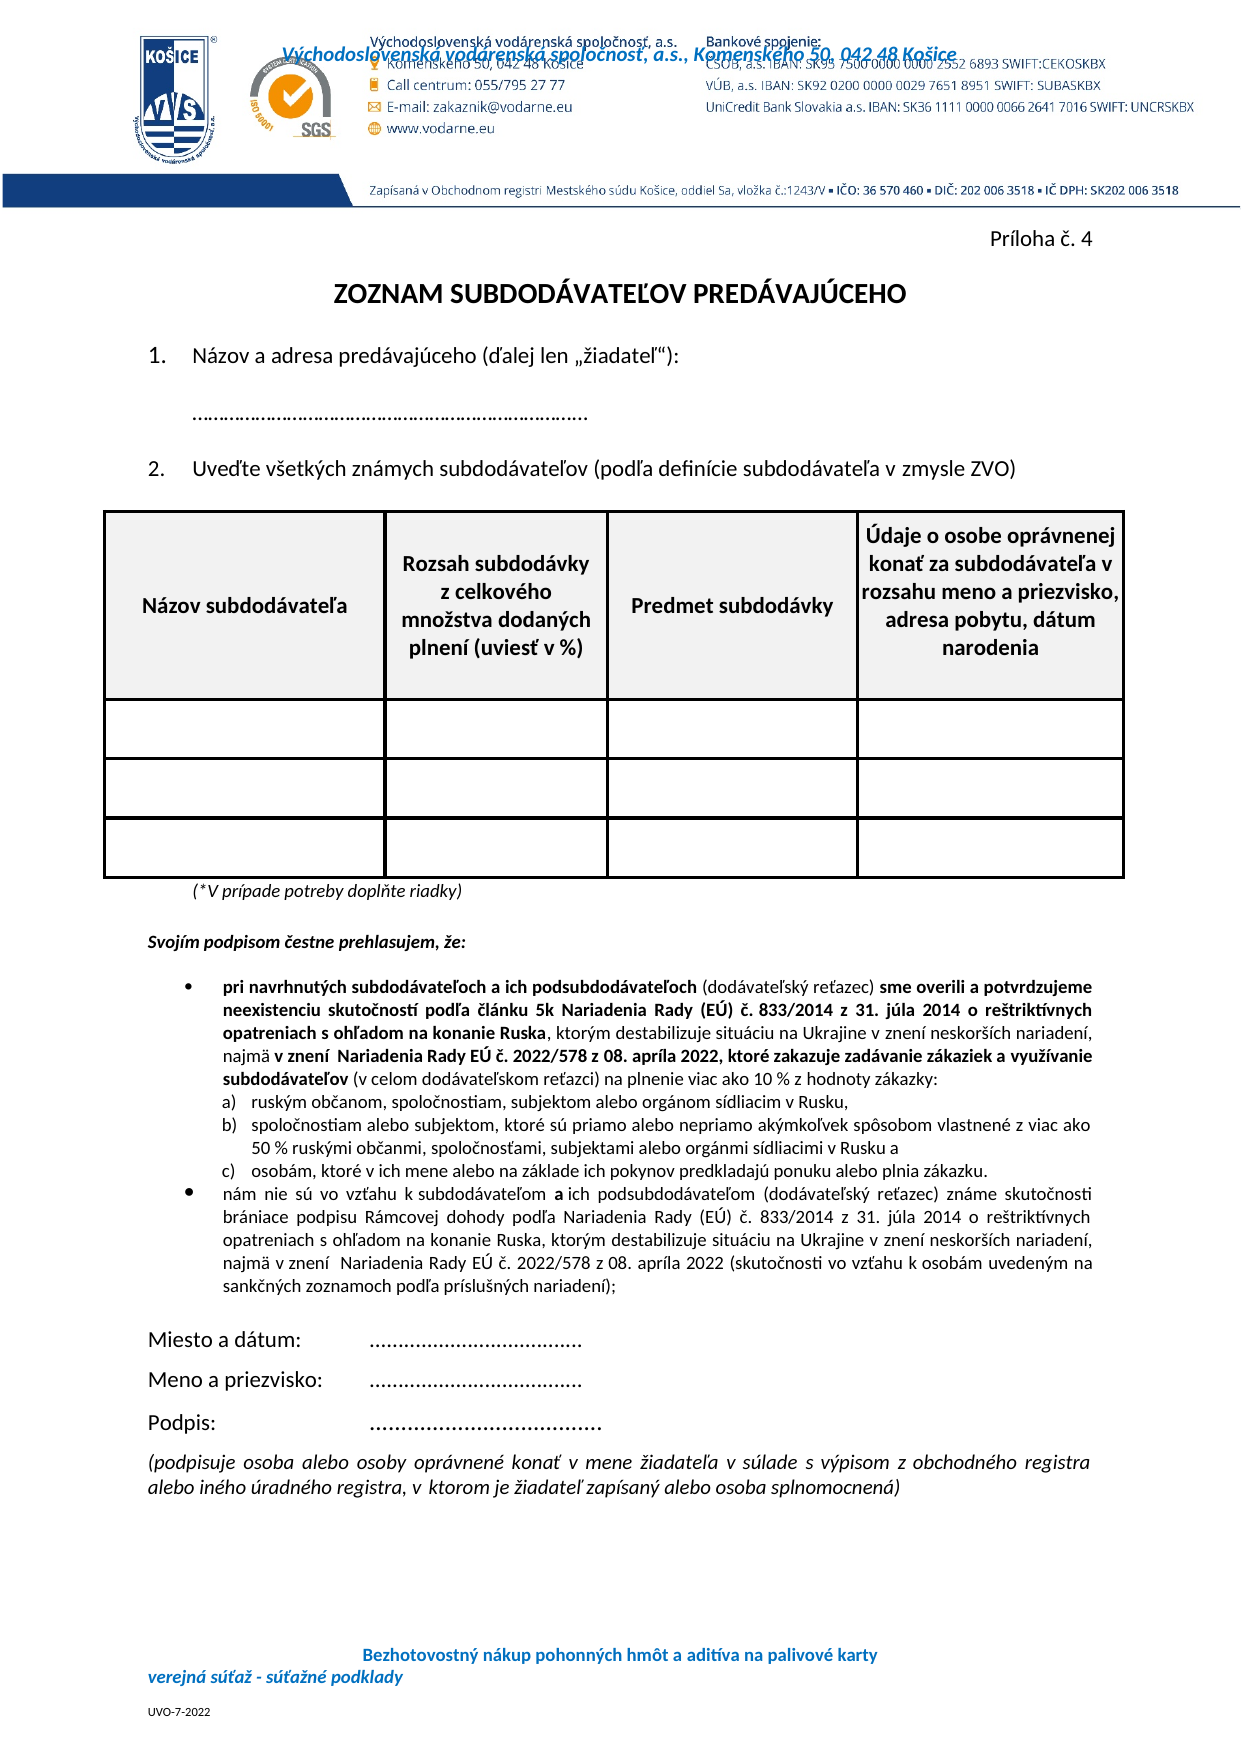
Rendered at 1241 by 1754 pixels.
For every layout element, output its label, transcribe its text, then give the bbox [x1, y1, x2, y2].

table_cell [859, 701, 1122, 757]
text Podpis: ..................................... [148, 1406, 1092, 1436]
text Meno a priezvisko: ..................................... [148, 1365, 1092, 1393]
table_cell [106, 701, 383, 757]
picture [2, 6, 1241, 227]
table_cell [609, 820, 856, 876]
table_cell [387, 820, 606, 876]
text Svojím podpisom čestne prehlasujem, že: [148, 930, 1092, 953]
table_header Predmet subdodávky [609, 513, 856, 698]
table_cell [106, 820, 383, 876]
list nám nie sú vo vzťahu k subdodávateľom a ich podsubdodávateľom (dodávateľský reťazec) známe skutočnosti brániace podpisu Rámcovej dohody podľa Nariadenia Rady (EÚ) č. 833/2014 z 31. júla 2014 o reštriktívnych opatreniach s ohľadom na konanie Ruska, ktorým destabilizuje situáciu na Ukrajine v znení neskorších nariadení, najmä v znení Nariadenia Rady EÚ č. 2022/578 z 08. apríla 2022 (skutočnosti vo vzťahu k osobám uvedeným na sankčných zoznamoch podľa príslušných nariadení); [185, 1182, 1092, 1297]
table_cell [609, 701, 856, 757]
table_cell [859, 820, 1122, 876]
table_cell [609, 760, 856, 816]
list spoločnostiam alebo subjektom, ktoré sú priamo alebo nepriamo akýmkoľvek spôsobom vlastnené z viac ako 50 % ruskými občanmi, spoločnosťami, subjektami alebo orgánmi sídliacimi v Rusku a [222, 1113, 1092, 1159]
table_header Rozsah subdodávky z celkového množstva dodaných plnení (uviesť v %) [387, 513, 606, 698]
text Zoznam subdodávateľov predÁvajúceho [148, 276, 1092, 311]
table_header Údaje o osobe oprávnenej konať za subdodávateľa v rozsahu meno a priezvisko, adresa pobytu, dátum narodenia [859, 513, 1122, 698]
text Príloha č. 4 [148, 224, 1092, 253]
list pri navrhnutých subdodávateľoch a ich podsubdodávateľoch (dodávateľský reťazec) sme overili a potvrdzujeme neexistenciu skutočností podľa článku 5k Nariadenia Rady (EÚ) č. 833/2014 z 31. júla 2014 o reštriktívnych opatreniach s ohľadom na konanie Ruska, ktorým destabilizuje situáciu na Ukrajine v znení neskorších nariadení, najmä v znení Nariadenia Rady EÚ č. 2022/578 z 08. apríla 2022, ktoré zakazuje zadávanie zákaziek a využívanie subdodávateľov (v celom dodávateľskom reťazci) na plnenie viac ako 10 % z hodnoty zákazky: [185, 976, 1092, 1090]
table_cell [387, 760, 606, 816]
list osobám, ktoré v ich mene alebo na základe ich pokynov predkladajú ponuku alebo plnia zákazku. [222, 1159, 1092, 1182]
list ruským občanom, spoločnostiam, subjektom alebo orgánom sídliacim v Rusku, [222, 1090, 1092, 1113]
table_cell [387, 701, 606, 757]
table_header Názov subdodávateľa [106, 513, 383, 698]
text Miesto a dátum: ..................................... [148, 1325, 1092, 1353]
table_cell [859, 760, 1122, 816]
list Názov a adresa predávajúceho (ďalej len „žiadateľ“): [148, 339, 1092, 370]
list ………………………………………………………………... [192, 398, 1092, 426]
table_cell [106, 760, 383, 816]
text (podpisuje osoba alebo osoby oprávnené konať v mene žiadateľa v súlade s výpisom z obchodného registra alebo iného úradného registra, v ktorom je žiadateľ zapísaný alebo osoba splnomocnená) [148, 1449, 1092, 1500]
list Uveďte všetkých známych subdodávateľov (podľa definície subdodávateľa v zmysle ZVO) [148, 454, 1092, 482]
text (*V prípade potreby doplňte riadky) [192, 879, 1092, 902]
